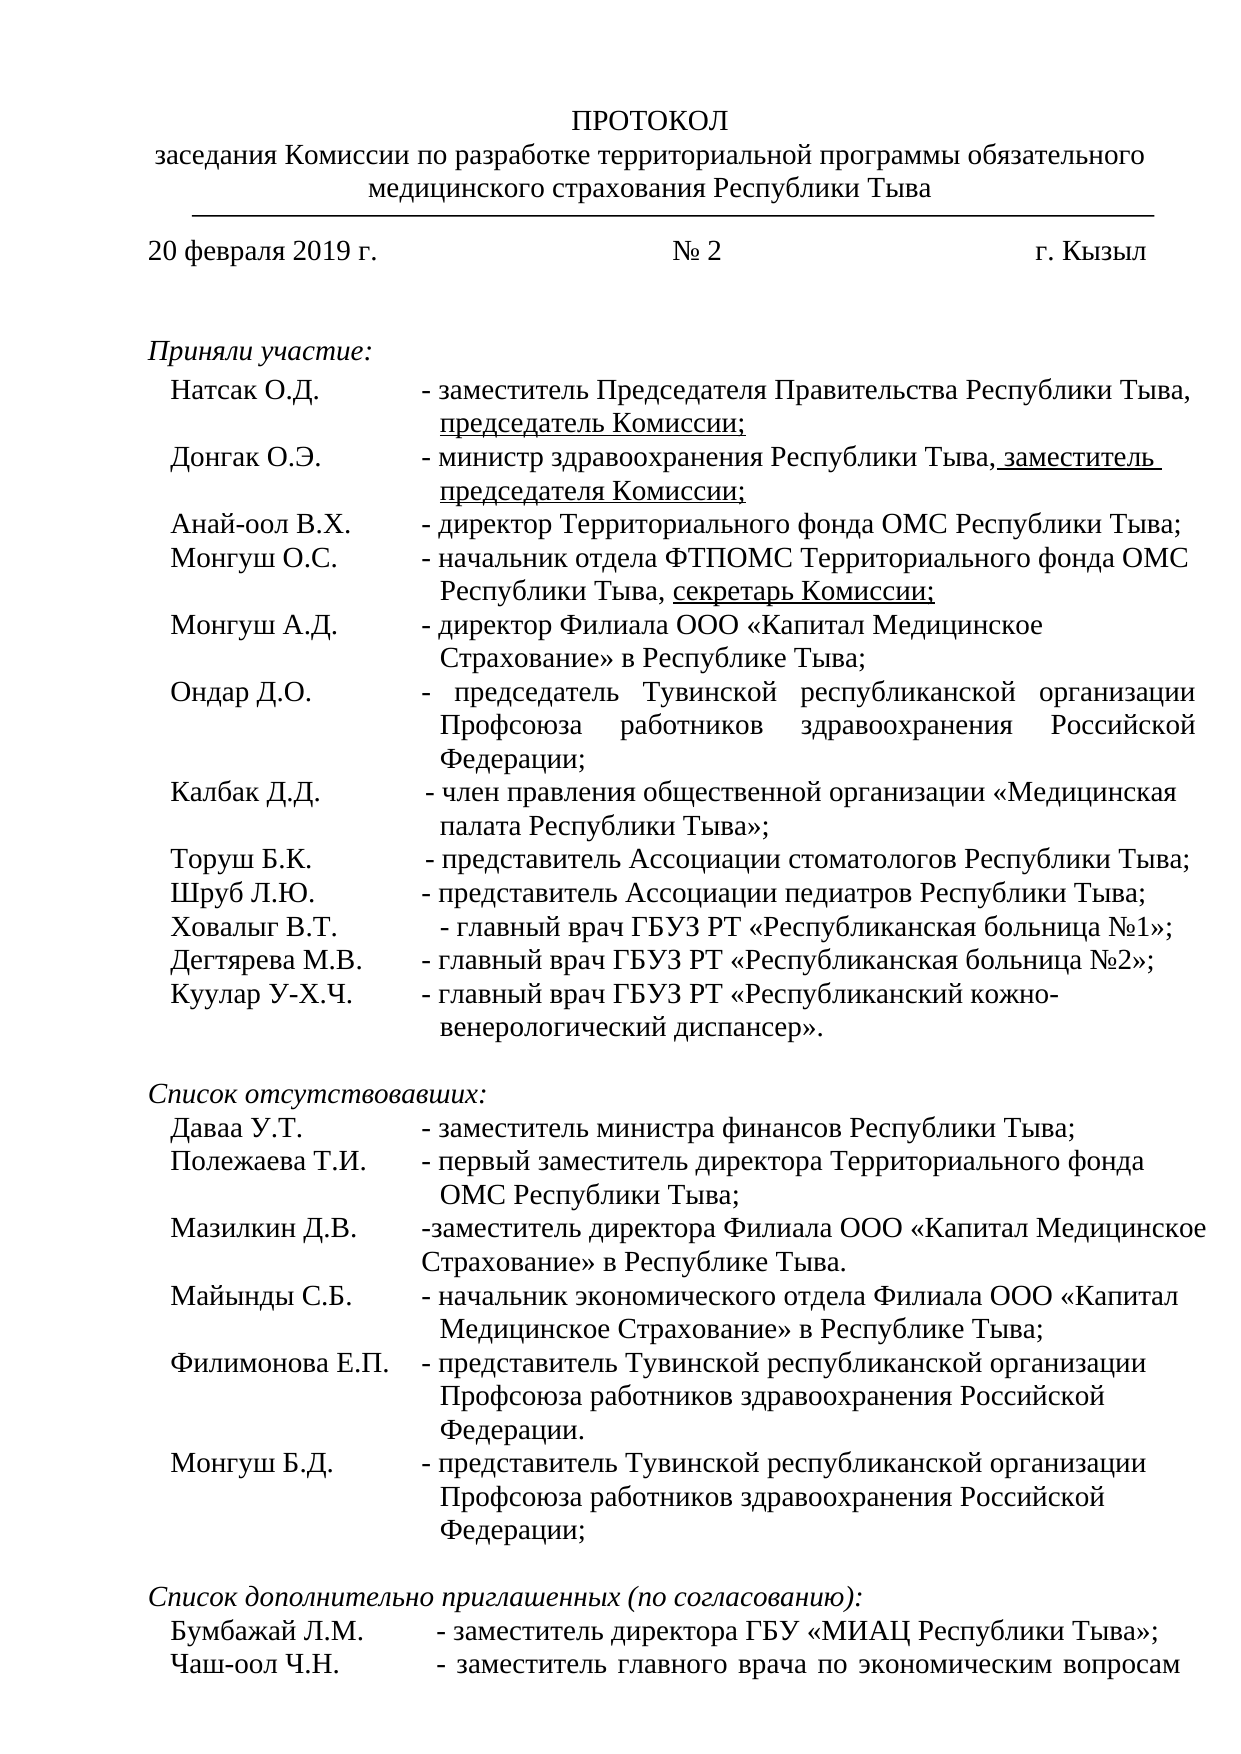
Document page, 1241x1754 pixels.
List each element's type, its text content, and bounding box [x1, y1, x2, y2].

text Список отсутствовавших: [148, 1076, 1152, 1110]
table_cell - первый заместитель директора Территориального фонда ОМС Республики Тыва; [410, 1144, 1222, 1211]
table_cell Калбак Д.Д. [159, 775, 410, 842]
text Приняли участие: [148, 333, 1152, 367]
table_cell - председатель Тувинской республиканской организации Профсоюза работников здравоохранения Российской Федерации; [410, 674, 1207, 774]
table_cell - директор Филиала ООО «Капитал Медицинское Страхование» в Республике Тыва; [410, 607, 1207, 674]
text ПРОТОКОЛ [148, 103, 1152, 137]
table_cell - начальник экономического отдела Филиала ООО «Капитал Медицинское Страхование» в Республике Тыва; [410, 1278, 1222, 1345]
table_cell - представитель Тувинской республиканской организации Профсоюза работников здравоохранения Российской Федерации; [410, 1445, 1222, 1546]
table_cell - главный врач ГБУЗ РТ «Республиканская больница №2»; [410, 942, 1207, 976]
table_header - заместитель министра финансов Республики Тыва; [410, 1110, 1222, 1143]
table_cell - представитель Тувинской республиканской организации Профсоюза работников здравоохранения Российской Федерации. [410, 1345, 1222, 1445]
table_cell Чаш-оол Ч.Н. [159, 1647, 425, 1680]
table_cell Дегтярева М.В. [159, 942, 410, 976]
table_cell - директор Территориального фонда ОМС Республики Тыва; [410, 506, 1207, 540]
table_cell - министр здравоохранения Республики Тыва, заместитель председателя Комиссии; [410, 439, 1207, 506]
table_cell Ондар Д.О. [159, 674, 410, 774]
table_cell Майынды С.Б. [159, 1278, 410, 1345]
table_header Натсак О.Д. [159, 372, 410, 439]
table_cell Анай-оол В.Х. [159, 506, 410, 540]
table_cell Монгуш А.Д. [159, 607, 410, 674]
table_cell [425, 1647, 1193, 1680]
text 20 февраля 2019 г. № 2 г. Кызыл [148, 233, 1152, 266]
table_cell Монгуш Б.Д. [159, 1445, 410, 1546]
table_cell Шруб Л.Ю. [159, 875, 410, 909]
table_cell - представитель Ассоциации педиатров Республики Тыва; [410, 875, 1207, 909]
table_header Даваа У.Т. [159, 1110, 410, 1143]
table_header Бумбажай Л.М. [159, 1613, 425, 1647]
text Список дополнительно приглашенных (по согласованию): [148, 1579, 1152, 1613]
table_cell Донгак О.Э. [159, 439, 410, 506]
table_cell Куулар У-Х.Ч. [159, 976, 410, 1043]
table_cell - представитель Ассоциации стоматологов Республики Тыва; [410, 842, 1207, 875]
table_header - заместитель Председателя Правительства Республики Тыва, председатель Комиссии; [410, 372, 1207, 439]
table_header - заместитель директора ГБУ «МИАЦ Республики Тыва»; [425, 1613, 1193, 1647]
table_cell - член правления общественной организации «Медицинская палата Республики Тыва»; [410, 775, 1207, 842]
table_cell - начальник отдела ФТПОМС Территориального фонда ОМС Республики Тыва, секретарь Комиссии; [410, 540, 1207, 607]
table_cell -заместитель директора Филиала ООО «Капитал Медицинское Страхование» в Республике Тыва. [410, 1211, 1222, 1278]
table_cell Монгуш О.С. [159, 540, 410, 607]
table_cell - главный врач ГБУЗ РТ «Республиканский кожно-венерологический диспансер». [410, 976, 1207, 1043]
table_cell - главный врач ГБУЗ РТ «Республиканская больница №1»; [410, 909, 1207, 942]
table_cell Мазилкин Д.В. [159, 1211, 410, 1278]
table_cell Полежаева Т.И. [159, 1144, 410, 1211]
table_cell Торуш Б.К. [159, 842, 410, 875]
text заседания Комиссии по разработке территориальной программы обязательного медицинского страхования Республики Тыва [148, 137, 1152, 204]
table_cell Филимонова Е.П. [159, 1345, 410, 1445]
table_cell Ховалыг В.Т. [159, 909, 410, 942]
